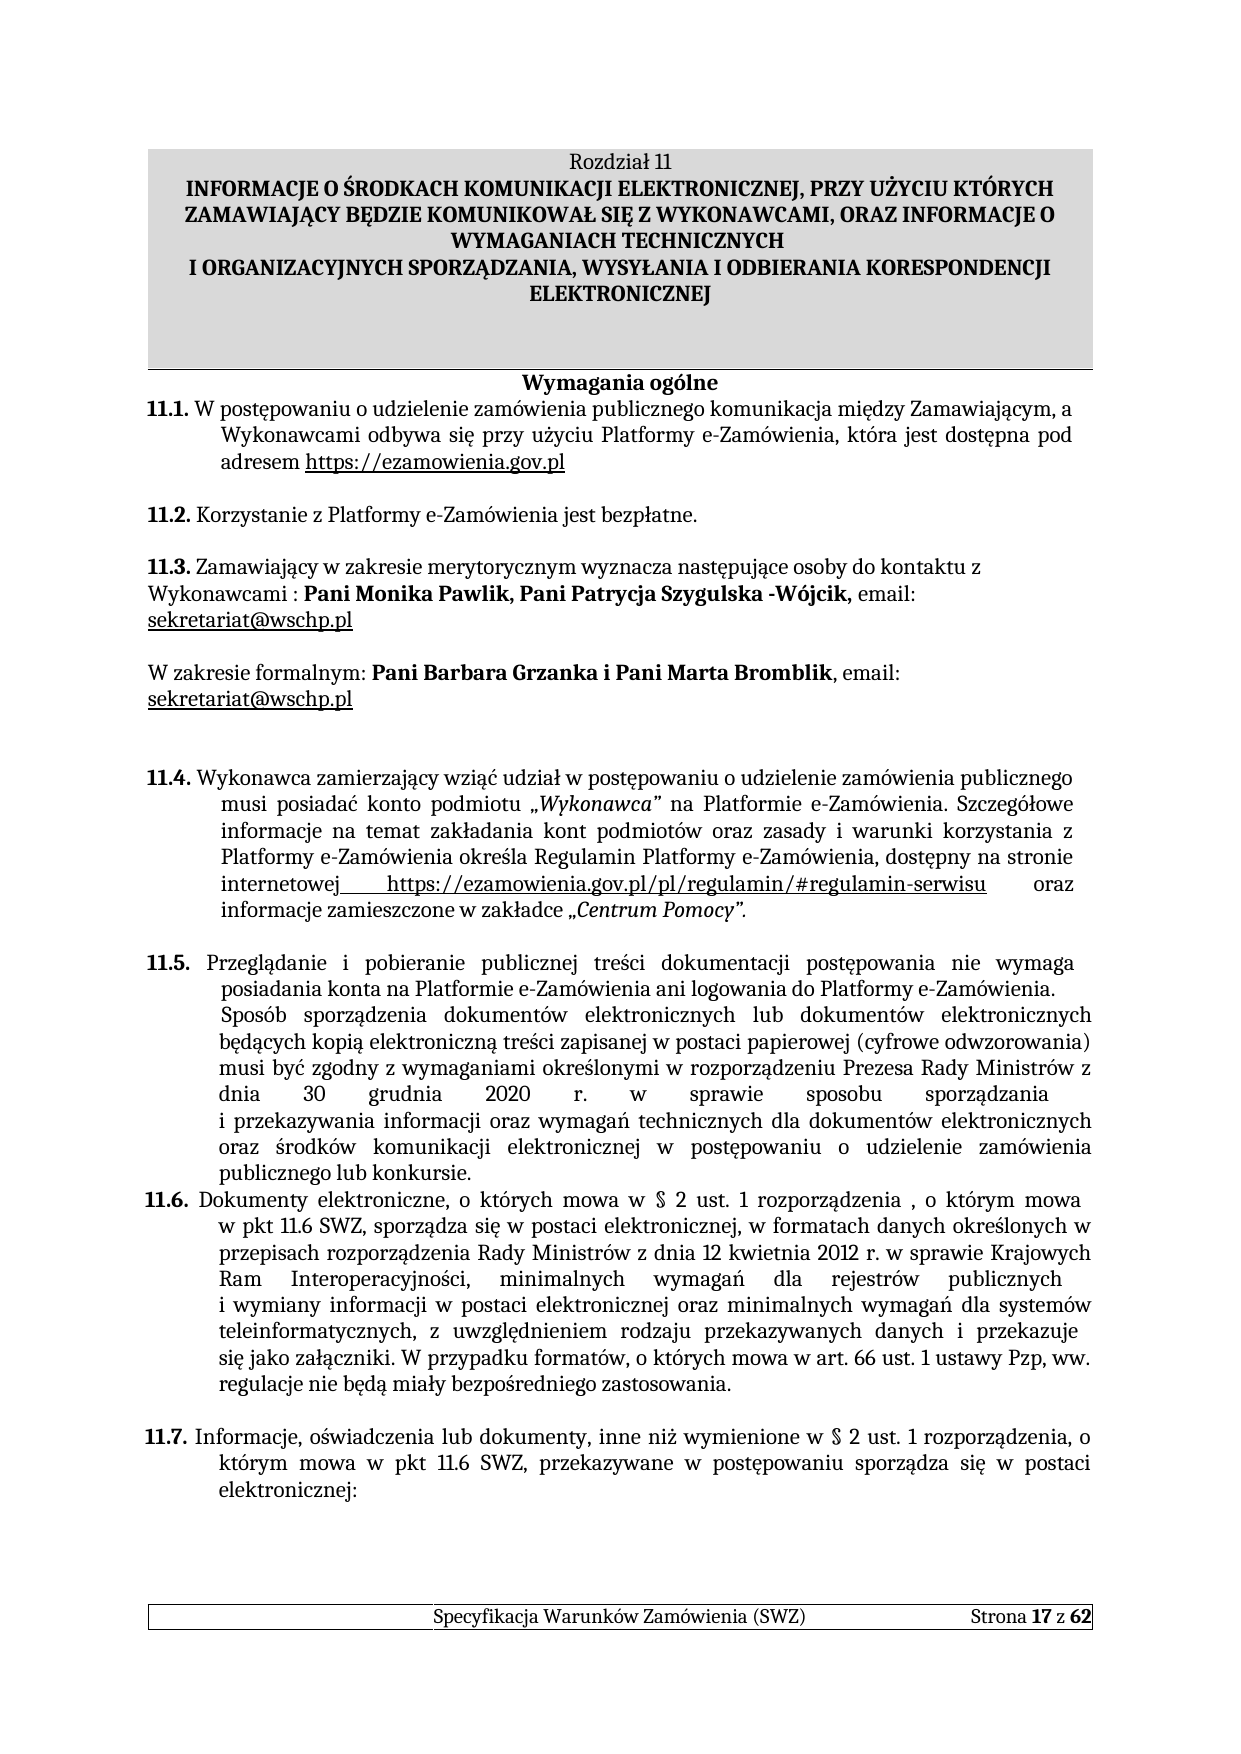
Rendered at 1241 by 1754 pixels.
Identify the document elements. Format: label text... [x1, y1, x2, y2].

text 11.3. Zamawiający w zakresie merytorycznym wyznacza następujące osoby do kontaktu z Wykonawcami : Pani Monika Pawlik, Pani Patrycja Szygulska -Wójcik, email: sekretariat@wschp.pl [148, 554, 1093, 633]
text Sposób sporządzenia dokumentów elektronicznych lub dokumentów elektronicznych będących kopią elektroniczną treści zapisanej w postaci papierowej (cyfrowe odwzorowania) musi być zgodny z wymaganiami określonymi w rozporządzeniu Prezesa Rady Ministrów z dnia 30 grudnia 2020 r. w sprawie sposobu sporządzania i przekazywania informacji oraz wymagań technicznych dla dokumentów elektronicznych oraz środków komunikacji elektronicznej w postępowaniu o udzielenie zamówienia publicznego lub konkursie. [218, 1002, 1093, 1187]
text 11.4. Wykonawca zamierzający wziąć udział w postępowaniu o udzielenie zamówienia publicznego musi posiadać konto podmiotu „Wykonawca” na Platformie e-Zamówienia. Szczegółowe informacje na temat zakładania kont podmiotów oraz zasady i warunki korzystania z Platformy e-Zamówienia określa Regulamin Platformy e-Zamówienia, dostępny na stronie internetowej https://ezamowienia.gov.pl/pl/regulamin/#regulamin-serwisu oraz informacje zamieszczone w zakładce „Centrum Pomocy”. [147, 765, 1074, 923]
text 11.2. Korzystanie z Platformy e-Zamówienia jest bezpłatne. [148, 501, 1093, 528]
text 11.5. Przeglądanie i pobieranie publicznej treści dokumentacji postępowania nie wymaga posiadania konta na Platformie e-Zamówienia ani logowania do Platformy e-Zamówienia. [147, 949, 1076, 1002]
text 11.1. W postępowaniu o udzielenie zamówienia publicznego komunikacja między Zamawiającym, a Wykonawcami odbywa się przy użyciu Platformy e-Zamówienia, która jest dostępna pod adresem https://ezamowienia.gov.pl [147, 396, 1074, 475]
table_header Rozdział 11 INFORMACJE O ŚRODKACH KOMUNIKACJI ELEKTRONICZNEJ, PRZY UŻYCIU KTÓRYCH ZAMAWIAJĄCY BĘDZIE KOMUNIKOWAŁ SIĘ Z WYKONAWCAMI, ORAZ INFORMACJE O WYMAGANIACH TECHNICZNYCH I ORGANIZACYJNYCH SPORZĄDZANIA, WYSYŁANIA I ODBIERANIA KORESPONDENCJI ELEKTRONICZNEJ [148, 149, 1093, 368]
text W zakresie formalnym: Pani Barbara Grzanka i Pani Marta Bromblik, email: sekretariat@wschp.pl [148, 659, 1093, 712]
text 11.6. Dokumenty elektroniczne, o których mowa w § 2 ust. 1 rozporządzenia , o którym mowa w pkt 11.6 SWZ, sporządza się w postaci elektronicznej, w formatach danych określonych w przepisach rozporządzenia Rady Ministrów z dnia 12 kwietnia 2012 r. w sprawie Krajowych Ram Interoperacyjności, minimalnych wymagań dla rejestrów publicznych i wymiany informacji w postaci elektronicznej oraz minimalnych wymagań dla systemów teleinformatycznych, z uwzględnieniem rodzaju przekazywanych danych i przekazuje się jako załączniki. W przypadku formatów, o których mowa w art. 66 ust. 1 ustawy Pzp, ww. regulacje nie będą miały bezpośredniego zastosowania. [145, 1187, 1093, 1397]
list Wymagania ogólne [148, 370, 1093, 396]
text 11.7. Informacje, oświadczenia lub dokumenty, inne niż wymienione w § 2 ust. 1 rozporządzenia, o którym mowa w pkt 11.6 SWZ, przekazywane w postępowaniu sporządza się w postaci elektronicznej: [145, 1424, 1093, 1503]
